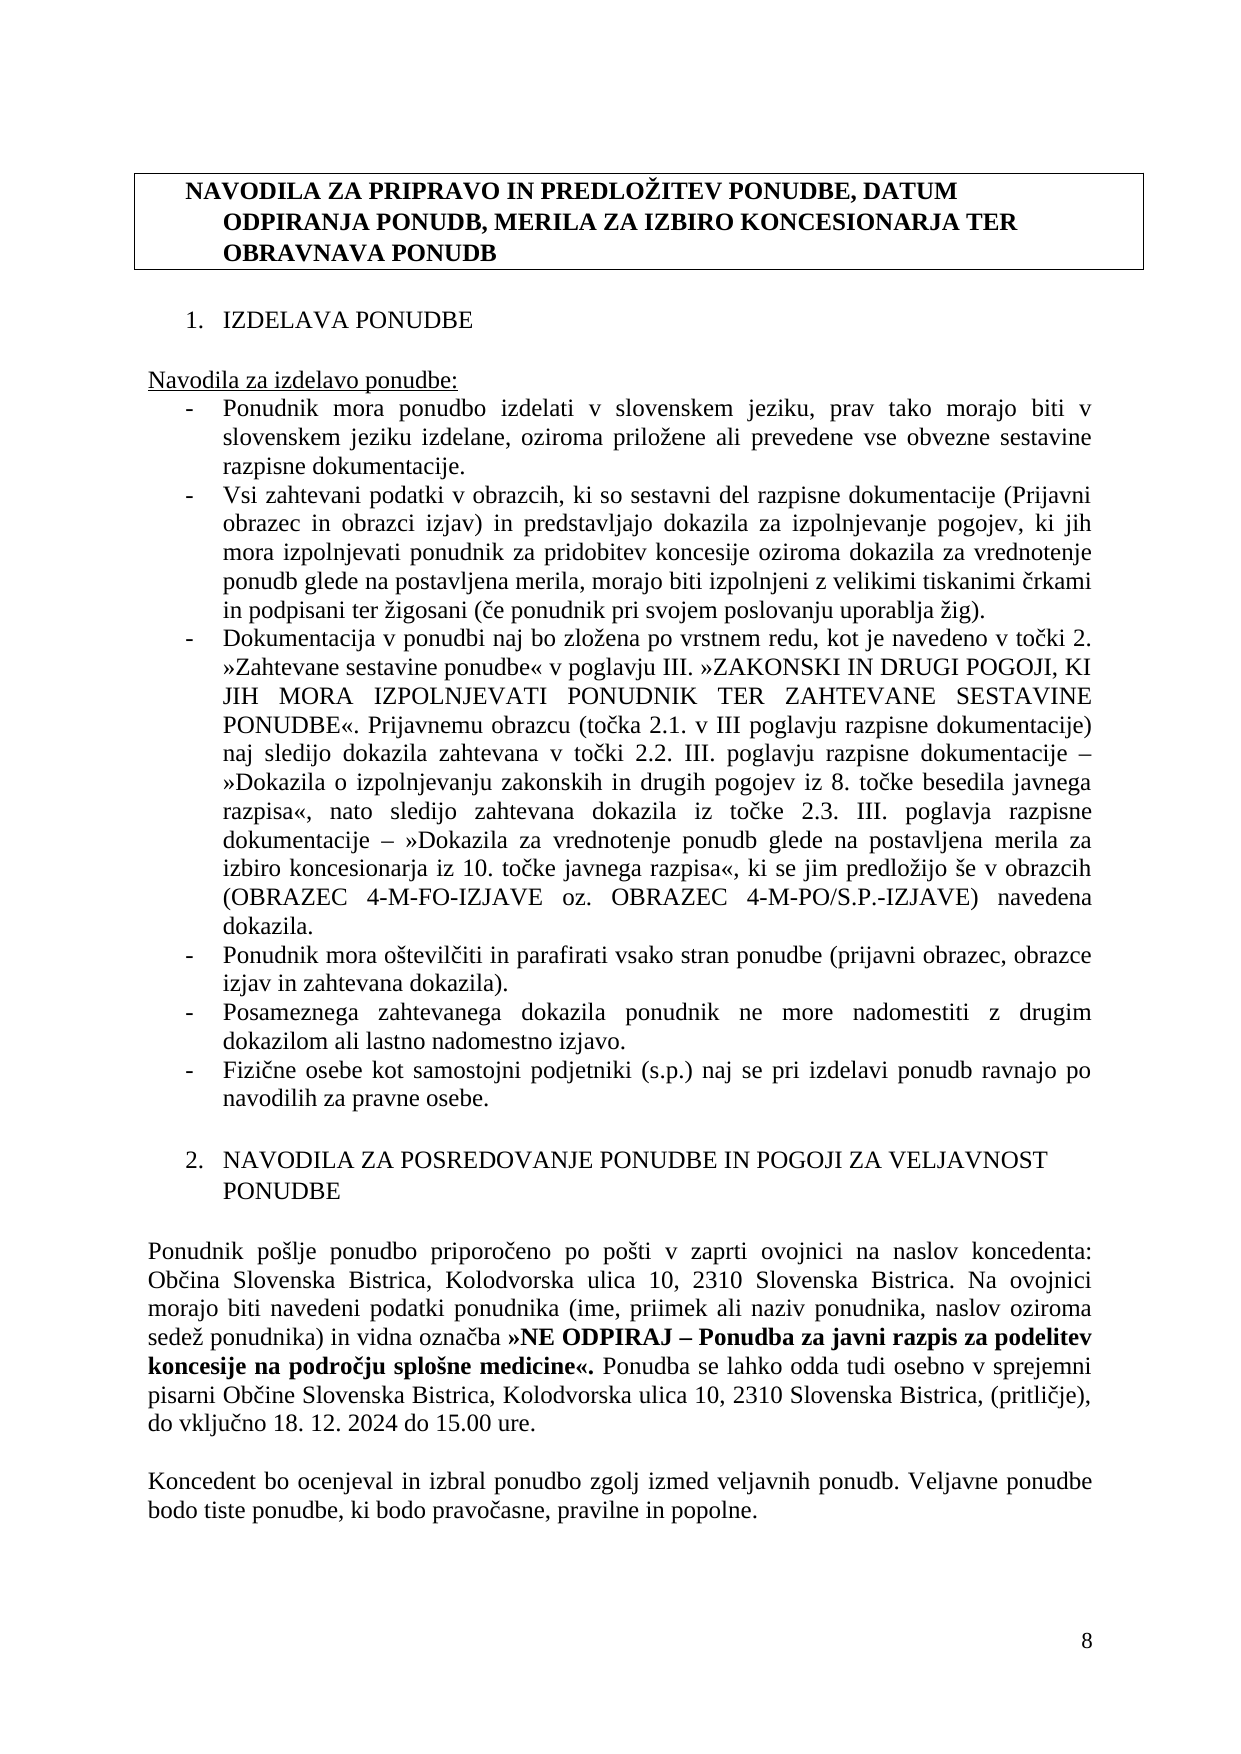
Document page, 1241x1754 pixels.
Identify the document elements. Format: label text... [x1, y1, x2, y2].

text NAVODILA ZA PRIPRAVO IN PREDLOŽITEV PONUDBE, DATUM ODPIRANJA PONUDB, MERILA ZA IZBIRO KONCESIONARJA TER OBRAVNAVA PONUDB [135, 174, 1143, 269]
list Vsi zahtevani podatki v obrazcih, ki so sestavni del razpisne dokumentacije (Prijavni obrazec in obrazci izjav) in predstavljajo dokazila za izpolnjevanje pogojev, ki jih mora izpolnjevati ponudnik za pridobitev koncesije oziroma dokazila za vrednotenje ponudb glede na postavljena merila, morajo biti izpolnjeni z velikimi tiskanimi črkami in podpisani ter žigosani (če ponudnik pri svojem poslovanju uporablja žig). [185, 480, 1093, 623]
list Dokumentacija v ponudbi naj bo zložena po vrstnem redu, kot je navedeno v točki 2. »Zahtevane sestavine ponudbe« v poglavju III. »ZAKONSKI IN DRUGI POGOJI, KI JIH MORA IZPOLNJEVATI PONUDNIK TER ZAHTEVANE SESTAVINE PONUDBE«. Prijavnemu obrazcu (točka 2.1. v III poglavju razpisne dokumentacije) naj sledijo dokazila zahtevana v točki 2.2. III. poglavju razpisne dokumentacije – »Dokazila o izpolnjevanju zakonskih in drugih pogojev iz 8. točke besedila javnega razpisa«, nato sledijo zahtevana dokazila iz točke 2.3. III. poglavja razpisne dokumentacije – »Dokazila za vrednotenje ponudb glede na postavljena merila za izbiro koncesionarja iz 10. točke javnega razpisa«, ki se jim predložijo še v obrazcih (OBRAZEC 4-M-FO-IZJAVE oz. OBRAZEC 4-M-PO/S.P.-IZJAVE) navedena dokazila. [185, 623, 1093, 940]
list IZDELAVA PONUDBE [185, 305, 1093, 334]
text Ponudnik pošlje ponudbo priporočeno po pošti v zaprti ovojnici na naslov koncedenta: Občina Slovenska Bistrica, Kolodvorska ulica 10, 2310 Slovenska Bistrica. Na ovojnici morajo biti navedeni podatki ponudnika (ime, priimek ali naziv ponudnika, naslov oziroma sedež ponudnika) in vidna označba »NE ODPIRAJ – Ponudba za javni razpis za podelitev koncesije na področju splošne medicine«. Ponudba se lahko odda tudi osebno v sprejemni pisarni Občine Slovenska Bistrica, Kolodvorska ulica 10, 2310 Slovenska Bistrica, (pritličje), do vključno 18. 12. 2024 do 15.00 ure. [148, 1236, 1093, 1437]
list Ponudnik mora ponudbo izdelati v slovenskem jeziku, prav tako morajo biti v slovenskem jeziku izdelane, oziroma priložene ali prevedene vse obvezne sestavine razpisne dokumentacije. [185, 393, 1093, 480]
text Navodila za izdelavo ponudbe: [148, 365, 1093, 393]
list Fizične osebe kot samostojni podjetniki (s.p.) naj se pri izdelavi ponudb ravnajo po navodilih za pravne osebe. [185, 1055, 1093, 1112]
text Koncedent bo ocenjeval in izbral ponudbo zgolj izmed veljavnih ponudb. Veljavne ponudbe bodo tiste ponudbe, ki bodo pravočasne, pravilne in popolne. [148, 1466, 1093, 1523]
list NAVODILA ZA POSREDOVANJE PONUDBE IN POGOJI ZA VELJAVNOST PONUDBE [185, 1145, 1093, 1205]
list Ponudnik mora oštevilčiti in parafirati vsako stran ponudbe (prijavni obrazec, obrazce izjav in zahtevana dokazila). [185, 940, 1093, 997]
list Posameznega zahtevanega dokazila ponudnik ne more nadomestiti z drugim dokazilom ali lastno nadomestno izjavo. [185, 997, 1093, 1055]
